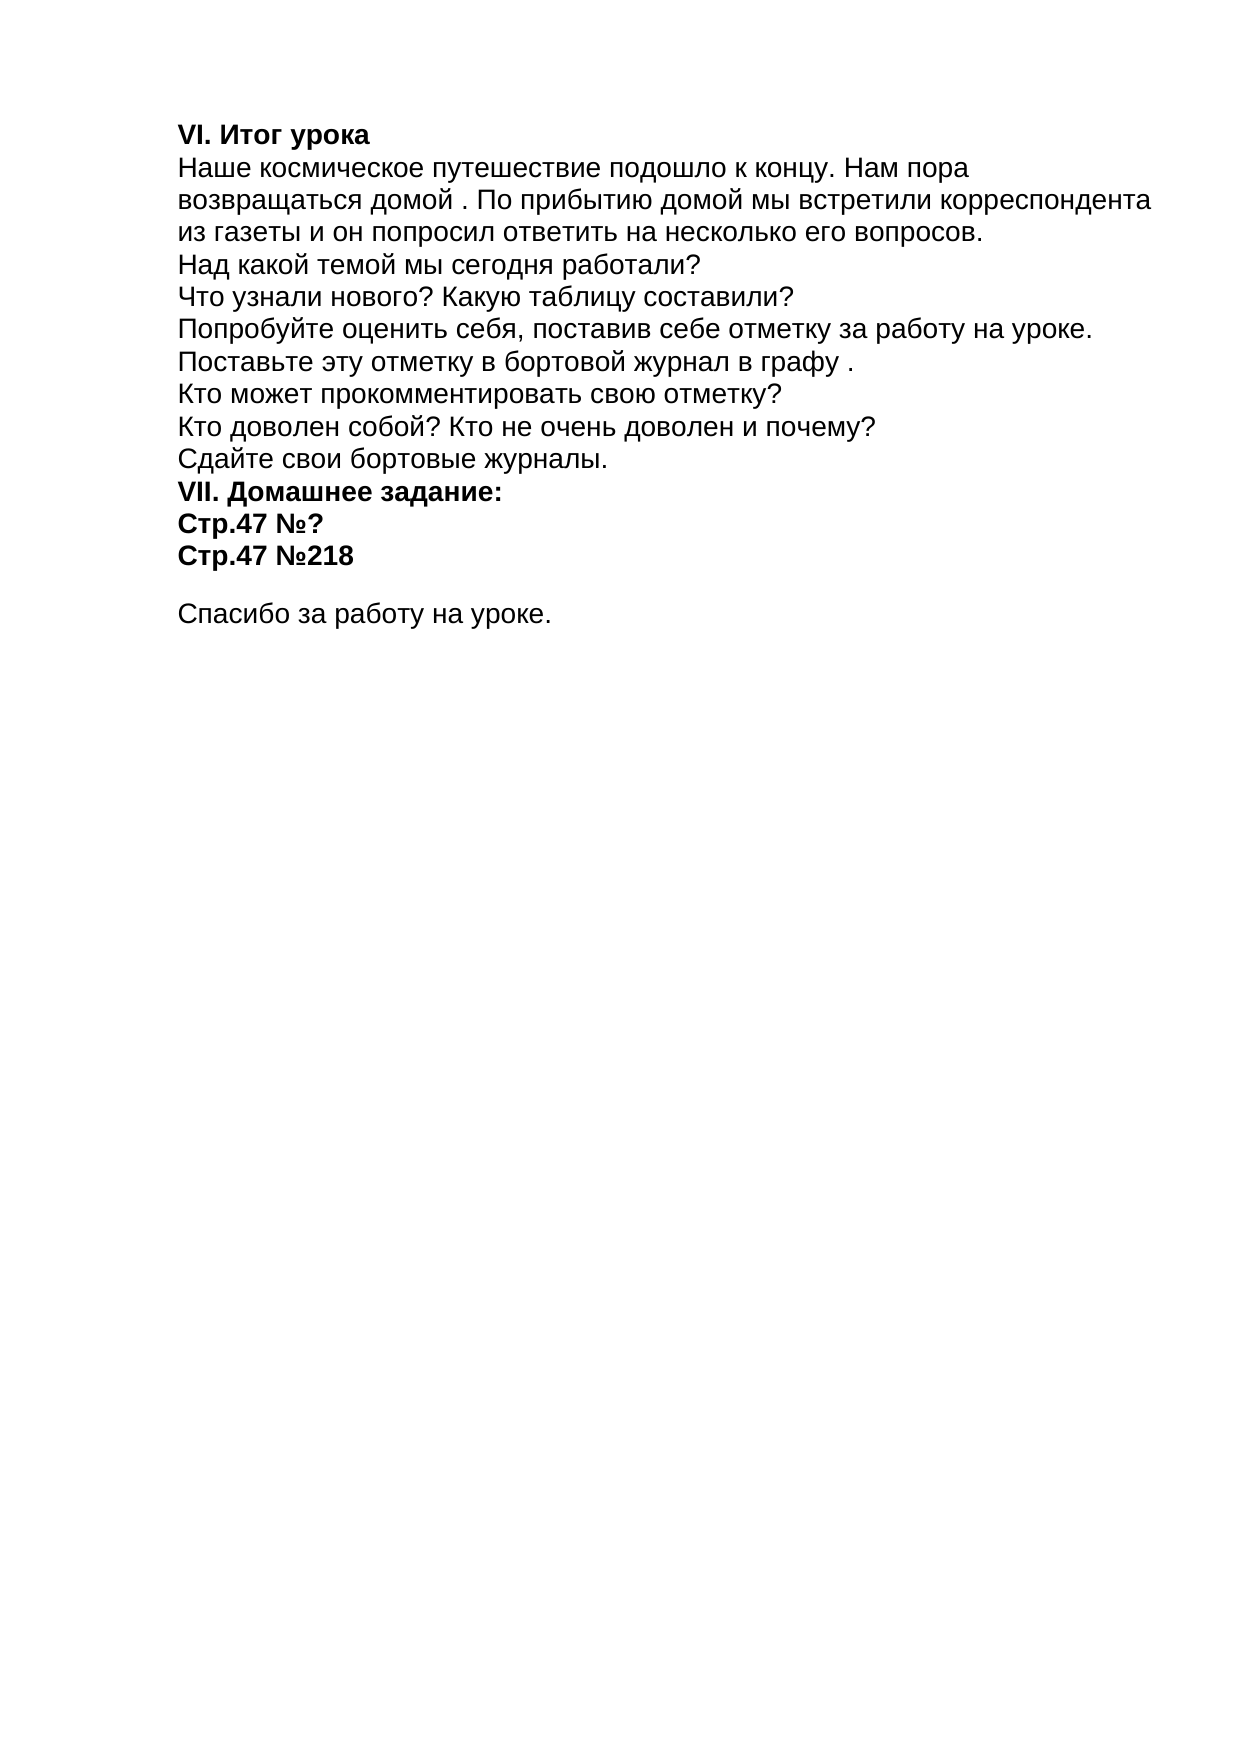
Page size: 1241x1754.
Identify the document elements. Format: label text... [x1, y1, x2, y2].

text VI. Итог урока [177, 118, 1152, 151]
text VII. Домашнее задание: [177, 474, 1152, 507]
text Что узнали нового? Какую таблицу составили? [177, 280, 1152, 312]
text Наше космическое путешествие подошло к концу. Нам пора возвращаться домой . По прибытию домой мы встретили корреспондента из газеты и он попросил ответить на несколько его вопросов. [177, 151, 1152, 248]
text Кто может прокомментировать свою отметку? [177, 377, 1152, 410]
text Попробуйте оценить себя, поставив себе отметку за работу на уроке. Поставьте эту отметку в бортовой журнал в графу . [177, 312, 1152, 377]
text Стр.47 №218 [177, 539, 1152, 572]
text Кто доволен собой? Кто не очень доволен и почему? [177, 410, 1152, 442]
text Стр.47 №? [177, 507, 1152, 539]
text Сдайте свои бортовые журналы. [177, 442, 1152, 474]
text Спасибо за работу на уроке. [177, 597, 1152, 629]
text Над какой темой мы сегодня работали? [177, 248, 1152, 280]
